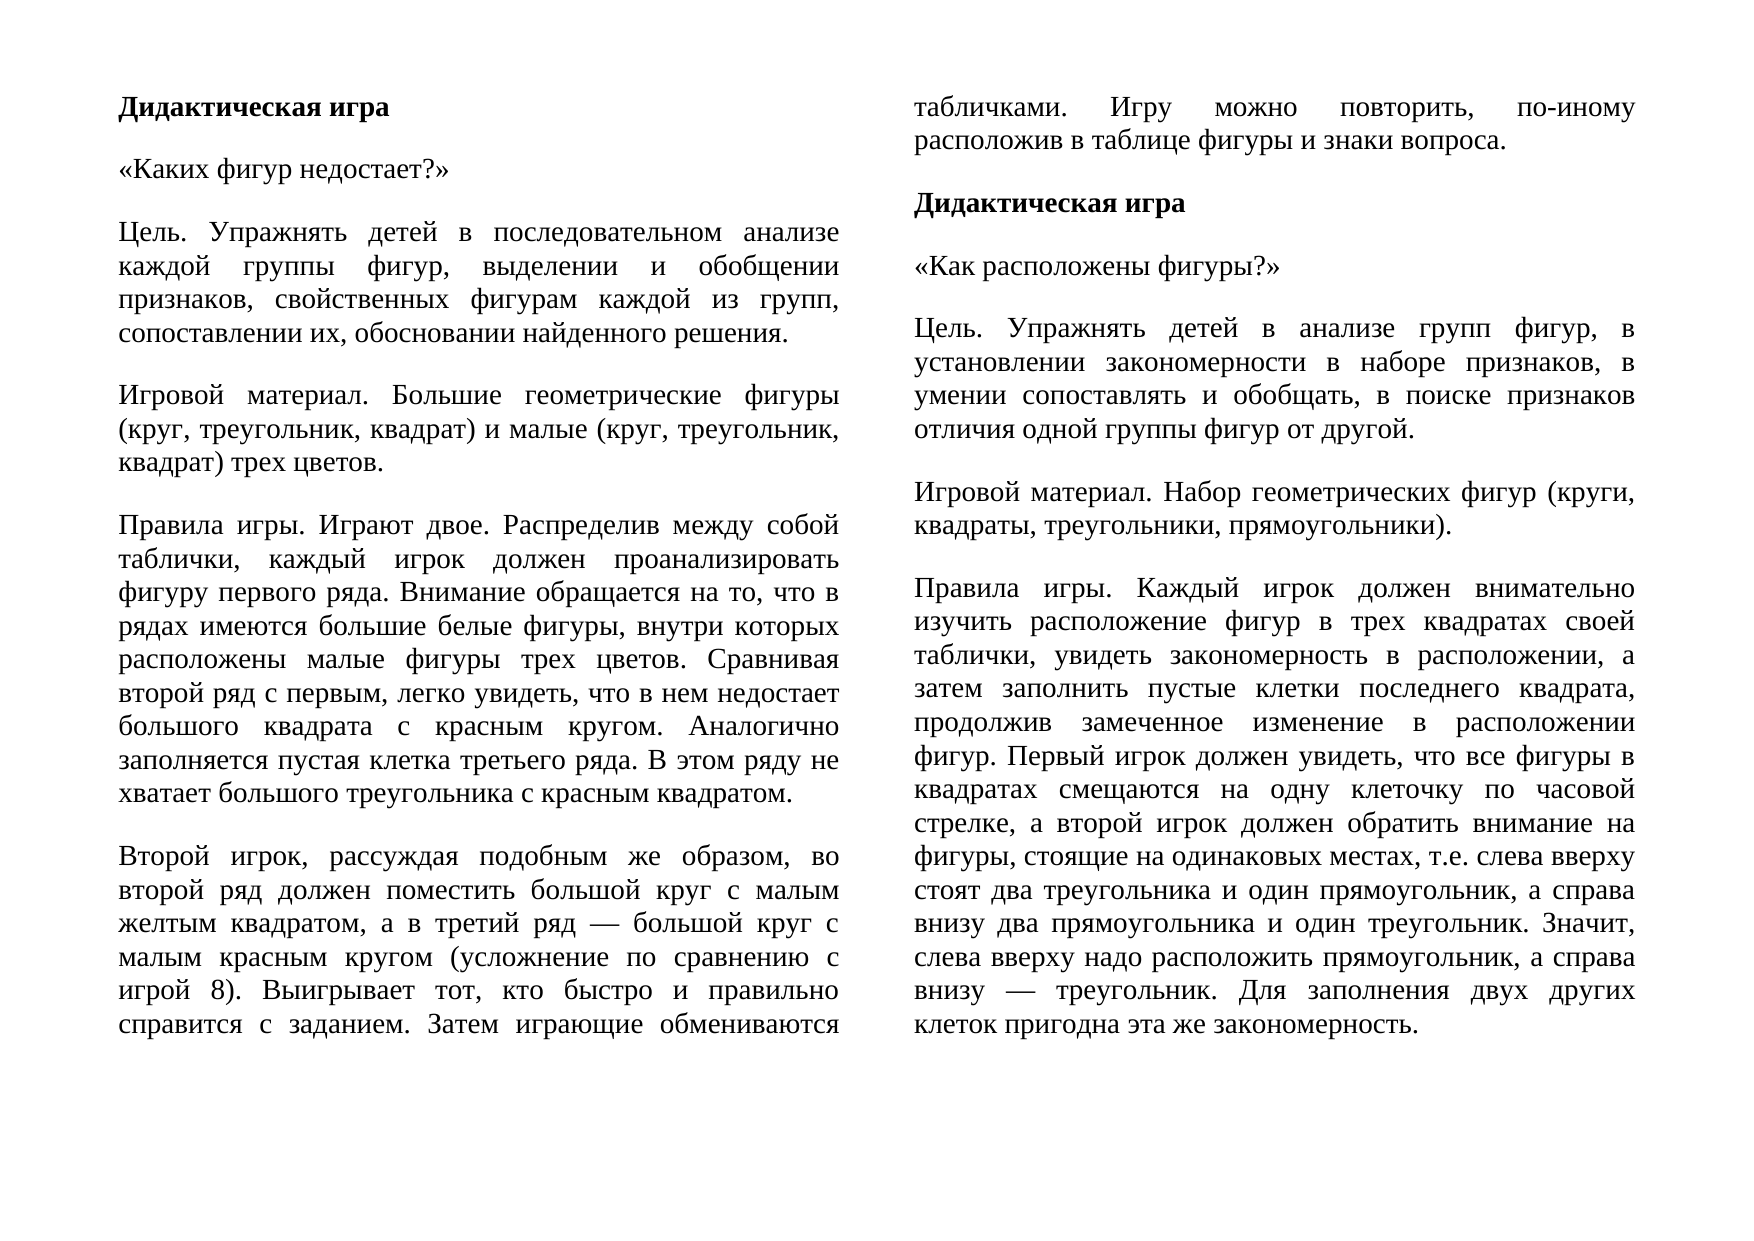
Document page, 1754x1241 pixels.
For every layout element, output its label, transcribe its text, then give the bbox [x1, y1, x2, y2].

text Дидактическая игра [914, 185, 1636, 218]
text «Как расположены фигуры?» [914, 248, 1636, 281]
text Второй игрок, рассуждая подобным же образом, во второй ряд должен поместить большой круг с малым желтым квадратом, а в третий ряд — большой круг с малым красным кругом (усложнение по сравнению с игрой 8). Выигрывает тот, кто быстро и правильно справится с заданием. Затем играющие обмениваются табличками. Игру можно повторить, по-иному расположив в таблице фигуры и знаки вопроса. [118, 838, 840, 1039]
text Дидактическая игра [118, 89, 840, 122]
text Игровой материал. Набор геометрических фигур (круги, квадраты, треугольники, прямоугольники). [914, 474, 1636, 541]
text Второй игрок, рассуждая подобным же образом, во второй ряд должен поместить большой круг с малым желтым квадратом, а в третий ряд — большой круг с малым красным кругом (усложнение по сравнению с игрой 8). Выигрывает тот, кто быстро и правильно справится с заданием. Затем играющие обмениваются табличками. Игру можно повторить, по-иному расположив в таблице фигуры и знаки вопроса. [914, 89, 1636, 156]
text «Каких фигур недостает?» [118, 151, 840, 185]
text Правила игры. Каждый игрок должен внимательно изучить расположение фигур в трех квадратах своей таблички, увидеть закономерность в расположении, а затем заполнить пустые клетки последнего квадрата, продолжив замеченное изменение в расположении фигур. Первый игрок должен увидеть, что все фигуры в квадратах смещаются на одну клеточку по часовой стрелке, а второй игрок должен обратить внимание на фигуры, стоящие на одинаковых местах, т.е. слева вверху стоят два треугольника и один прямоугольник, а справа внизу два прямоугольника и один треугольник. Значит, слева вверху надо расположить прямоугольник, а справа внизу — треугольник. Для заполнения двух других клеток пригодна эта же закономерность. [914, 570, 1636, 1039]
text Игровой материал. Большие геометрические фигуры (круг, треугольник, квадрат) и малые (круг, треугольник, квадрат) трех цветов. [118, 377, 840, 478]
text Правила игры. Играют двое. Распределив между собой таблички, каждый игрок должен проанализировать фигуру первого ряда. Внимание обращается на то, что в рядах имеются большие белые фигуры, внутри которых расположены малые фигуры трех цветов. Сравнивая второй ряд с первым, легко увидеть, что в нем недостает большого квадрата с красным кругом. Аналогично заполняется пустая клетка третьего ряда. В этом ряду не хватает большого треугольника с красным квадратом. [118, 507, 840, 809]
text Цель. Упражнять детей в анализе групп фигур, в установлении закономерности в наборе признаков, в умении сопоставлять и обобщать, в поиске признаков отличия одной группы фигур от другой. [914, 310, 1636, 444]
text Цель. Упражнять детей в последовательном анализе каждой группы фигур, выделении и обобщении признаков, свойственных фигурам каждой из групп, сопоставлении их, обосновании найденного решения. [118, 214, 840, 348]
